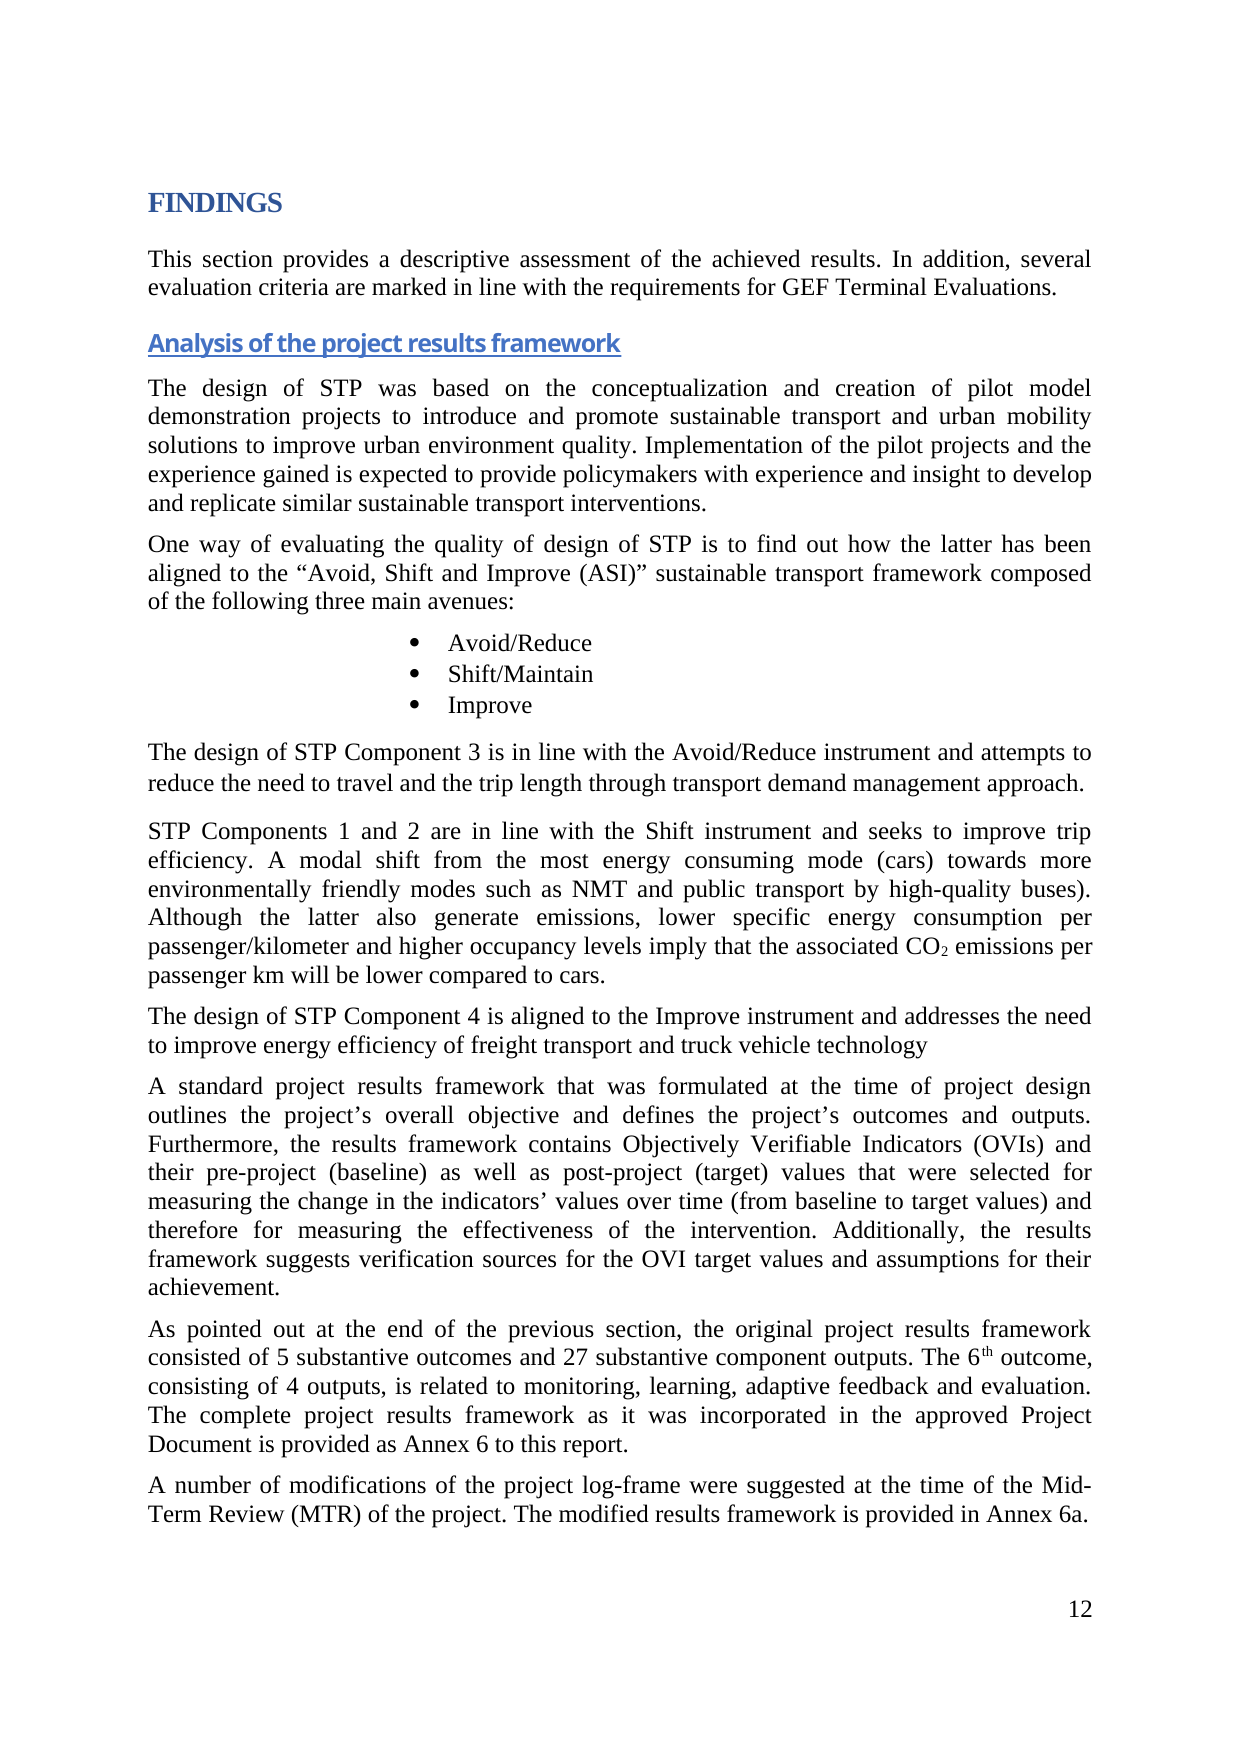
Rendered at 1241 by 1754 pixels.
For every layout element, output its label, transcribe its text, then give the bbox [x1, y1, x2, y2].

text A number of modifications of the project log-frame were suggested at the time of the Mid-Term Review (MTR) of the project. The modified results framework is provided in Annex 6a. [148, 1470, 1093, 1527]
text One way of evaluating the quality of design of STP is to find out how the latter has been aligned to the “Avoid, Shift and Improve (ASI)” sustainable transport framework composed of the following three main avenues: [148, 529, 1093, 615]
text STP Components 1 and 2 are in line with the Shift instrument and seeks to improve trip efficiency. A modal shift from the most energy consuming mode (cars) towards more environmentally friendly modes such as NMT and public transport by high-quality buses). Although the latter also generate emissions, lower specific energy consumption per passenger/kilometer and higher occupancy levels imply that the associated CO2 emissions per passenger km will be lower compared to cars. [148, 816, 1093, 989]
text As pointed out at the end of the previous section, the original project results framework consisted of 5 substantive outcomes and 27 substantive component outputs. The 6th outcome, consisting of 4 outputs, is related to monitoring, learning, adaptive feedback and evaluation. The complete project results framework as it was incorporated in the approved Project Document is provided as Annex 6 to this report. [148, 1314, 1093, 1457]
list Avoid/Reduce [410, 628, 1093, 656]
list Shift/Maintain [410, 659, 1093, 687]
text This section provides a descriptive assessment of the achieved results. In addition, several evaluation criteria are marked in line with the requirements for GEF Terminal Evaluations. [148, 244, 1093, 301]
list Improve [410, 690, 1093, 718]
text The design of STP Component 3 is in line with the Avoid/Reduce instrument and attempts to reduce the need to travel and the trip length through transport demand management approach. [148, 737, 1093, 797]
subtitle FINDINGS [148, 185, 1093, 219]
text The design of STP Component 4 is aligned to the Improve instrument and addresses the need to improve energy efficiency of freight transport and truck vehicle technology [148, 1001, 1093, 1059]
text A standard project results framework that was formulated at the time of project design outlines the project’s overall objective and defines the project’s outcomes and outputs. Furthermore, the results framework contains Objectively Verifiable Indicators (OVIs) and their pre-project (baseline) as well as post-project (target) values that were selected for measuring the change in the indicators’ values over time (from baseline to target values) and therefore for measuring the effectiveness of the intervention. Additionally, the results framework suggests verification sources for the OVI target values and assumptions for their achievement. [148, 1071, 1093, 1301]
text The design of STP was based on the conceptualization and creation of pilot model demonstration projects to introduce and promote sustainable transport and urban mobility solutions to improve urban environment quality. Implementation of the pilot projects and the experience gained is expected to provide policymakers with experience and insight to develop and replicate similar sustainable transport interventions. [148, 373, 1093, 516]
subtitle Analysis of the project results framework [148, 326, 1093, 360]
